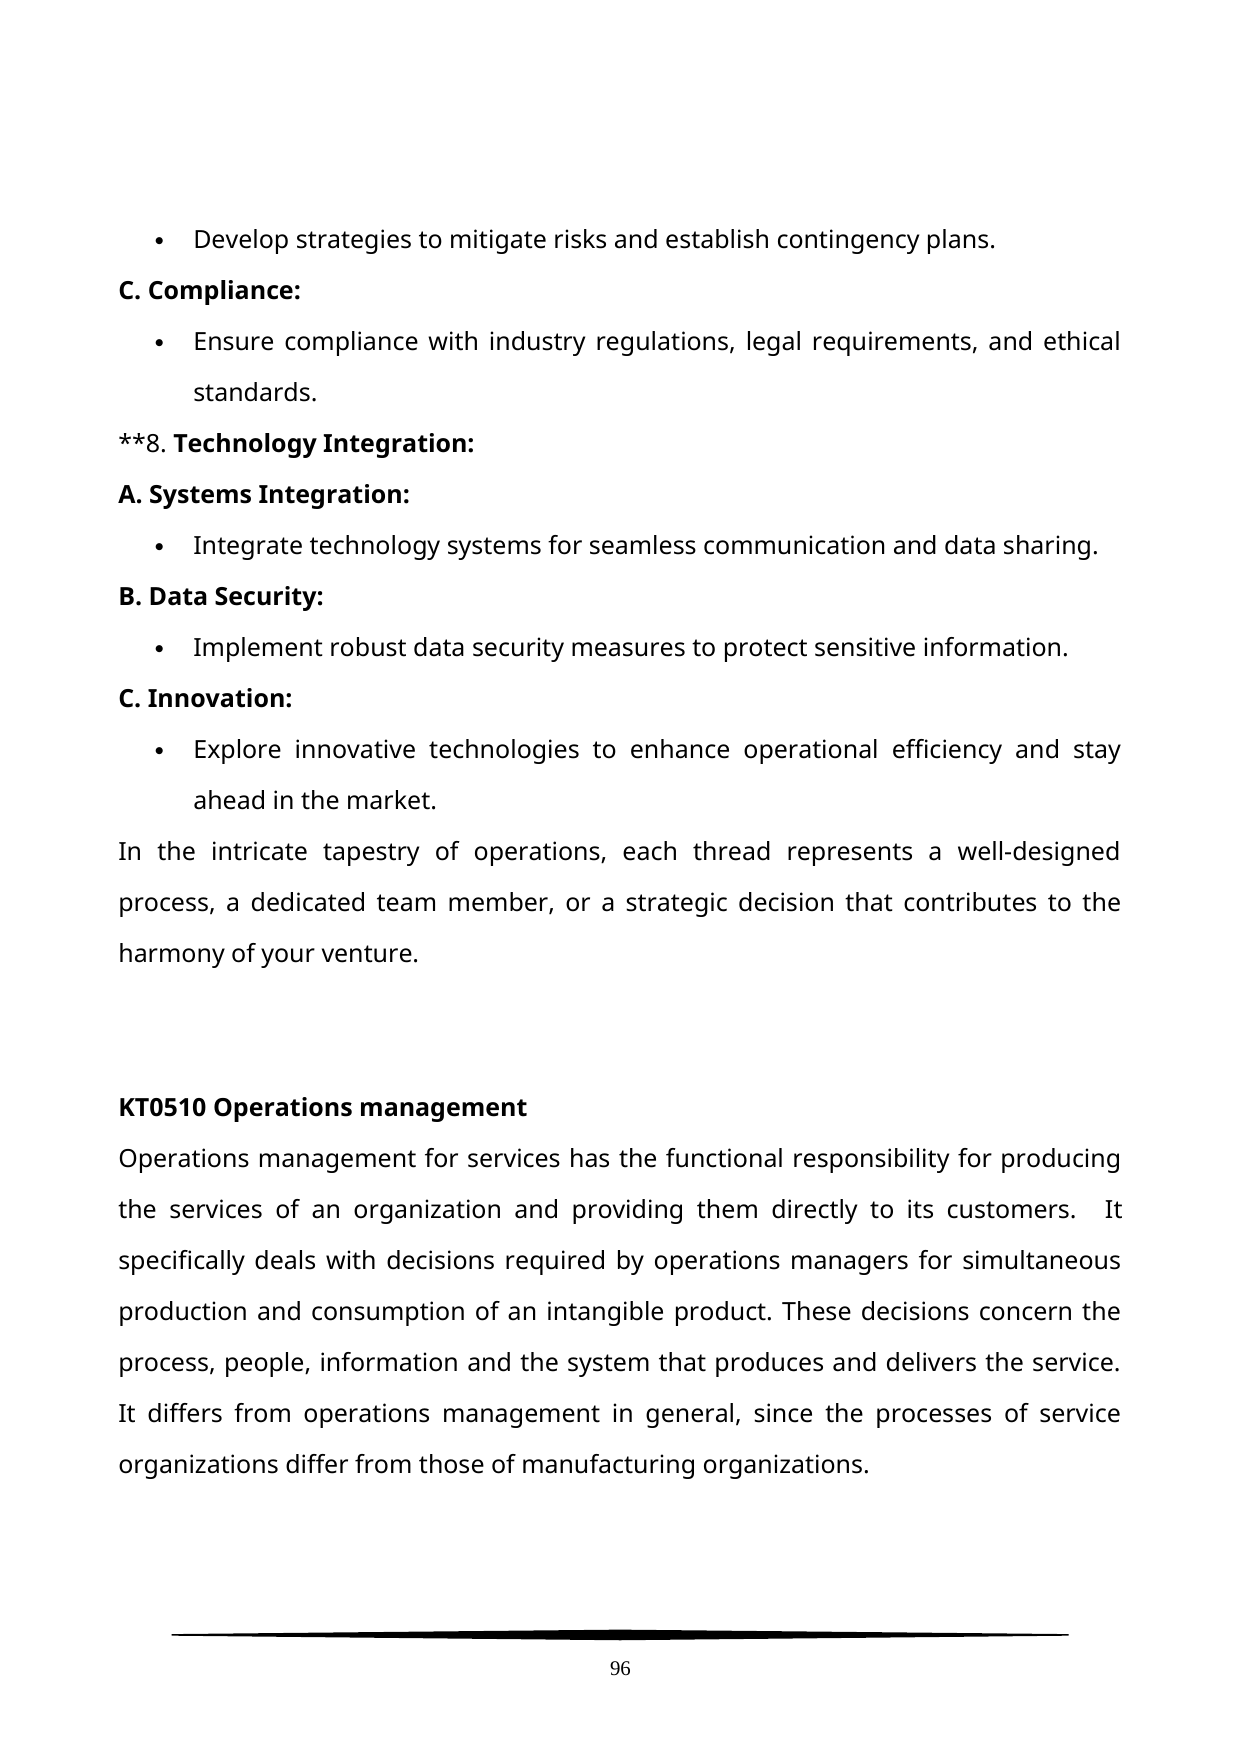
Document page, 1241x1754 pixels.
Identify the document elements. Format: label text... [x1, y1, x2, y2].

text KT0510 Operations management [118, 1089, 1122, 1123]
text **8. Technology Integration: [118, 426, 1122, 460]
list Ensure compliance with industry regulations, legal requirements, and ethical standards. [156, 324, 1122, 409]
list Develop strategies to mitigate risks and establish contingency plans. [156, 222, 1122, 256]
text A. Systems Integration: [118, 477, 1122, 511]
text Operations management for services has the functional responsibility for producing the services of an organization and providing them directly to its customers. It specifically deals with decisions required by operations managers for simultaneous production and consumption of an intangible product. These decisions concern the process, people, information and the system that produces and delivers the service. It differs from operations management in general, since the processes of service organizations differ from those of manufacturing organizations. [118, 1140, 1122, 1481]
text In the intricate tapestry of operations, each thread represents a well-designed process, a dedicated team member, or a strategic decision that contributes to the harmony of your venture. [118, 834, 1122, 970]
list Implement robust data security measures to protect sensitive information. [156, 630, 1122, 664]
text C. Compliance: [118, 273, 1122, 307]
text B. Data Security: [118, 579, 1122, 613]
list Explore innovative technologies to enhance operational efficiency and stay ahead in the market. [156, 732, 1122, 817]
list Integrate technology systems for seamless communication and data sharing. [156, 528, 1122, 562]
text C. Innovation: [118, 681, 1122, 715]
